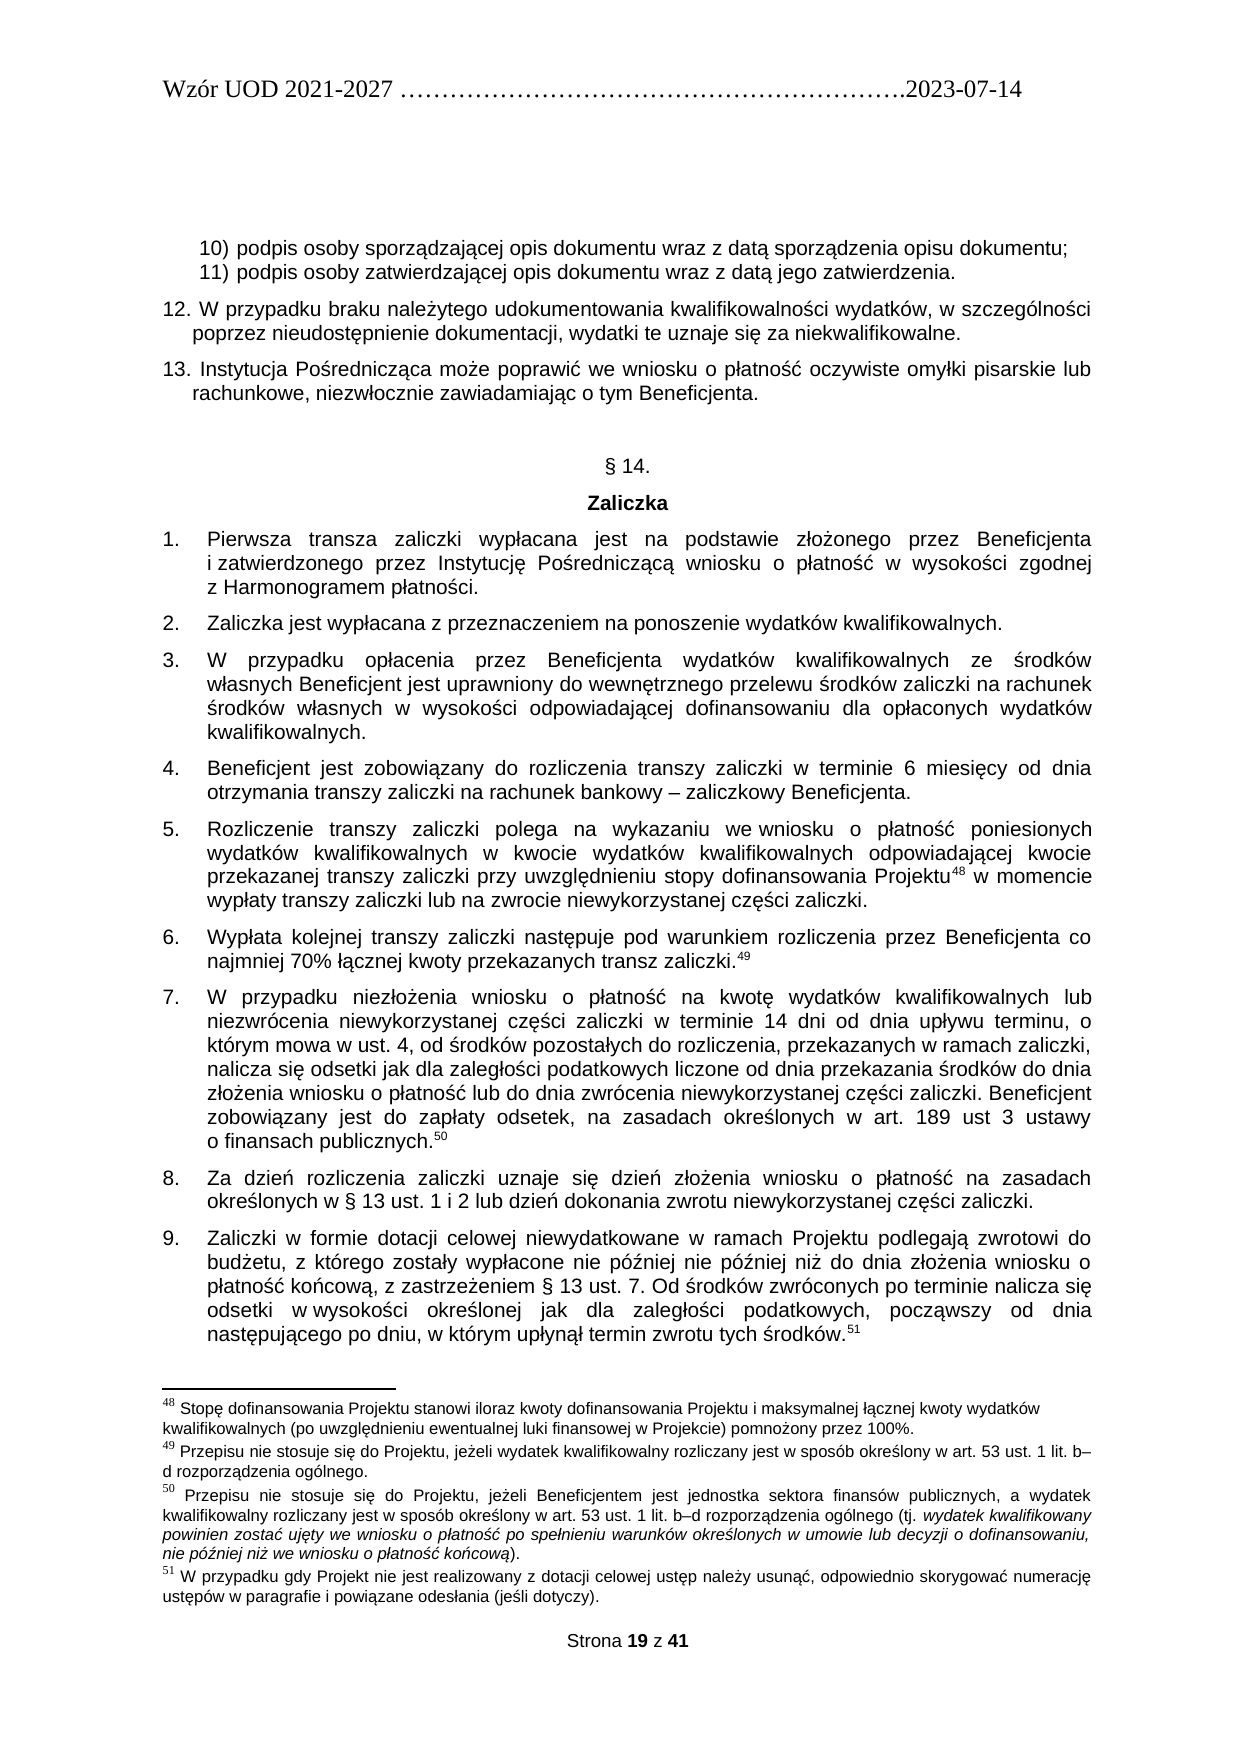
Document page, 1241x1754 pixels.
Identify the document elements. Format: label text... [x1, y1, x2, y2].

list Za dzień rozliczenia zaliczki uznaje się dzień złożenia wniosku o płatność na zasadach określonych w § 13 ust. 1 i 2 lub dzień dokonania zwrotu niewykorzystanej części zaliczki. [162, 1165, 1092, 1213]
list Beneficjent jest zobowiązany do rozliczenia transzy zaliczki w terminie 6 miesięcy od dnia otrzymania transzy zaliczki na rachunek bankowy – zaliczkowy Beneficjenta. [162, 756, 1092, 804]
list podpis osoby zatwierdzającej opis dokumentu wraz z datą jego zatwierdzenia. [199, 260, 1092, 284]
list Zaliczki w formie dotacji celowej niewydatkowane w ramach Projektu podlegają zwrotowi do budżetu, z którego zostały wypłacone nie później nie później niż do dnia złożenia wniosku o płatność końcową, z zastrzeżeniem § 13 ust. 7. Od środków zwróconych po terminie nalicza się odsetki w wysokości określonej jak dla zaległości podatkowych, począwszy od dnia następującego po dniu, w którym upłynął termin zwrotu tych środków. [162, 1226, 1092, 1346]
list Zaliczka jest wypłacana z przeznaczeniem na ponoszenie wydatków kwalifikowalnych. [162, 611, 1092, 635]
text § 14. [162, 454, 1092, 478]
list Rozliczenie transzy zaliczki polega na wykazaniu we wniosku o płatność poniesionych wydatków kwalifikowalnych w kwocie wydatków kwalifikowalnych odpowiadającej kwocie przekazanej transzy zaliczki przy uwzględnieniu stopy dofinansowania Projektu w momencie wypłaty transzy zaliczki lub na zwrocie niewykorzystanej części zaliczki. [162, 816, 1092, 912]
list W przypadku braku należytego udokumentowania kwalifikowalności wydatków, w szczególności poprzez nieudostępnienie dokumentacji, wydatki te uznaje się za niekwalifikowalne. [162, 297, 1092, 344]
text Zaliczka [162, 490, 1092, 514]
list W przypadku niezłożenia wniosku o płatność na kwotę wydatków kwalifikowalnych lub niezwrócenia niewykorzystanej części zaliczki w terminie 14 dni od dnia upływu terminu, o którym mowa w ust. 4, od środków pozostałych do rozliczenia, przekazanych w ramach zaliczki, nalicza się odsetki jak dla zaległości podatkowych liczone od dnia przekazania środków do dnia złożenia wniosku o płatność lub do dnia zwrócenia niewykorzystanej części zaliczki. Beneficjent zobowiązany jest do zapłaty odsetek, na zasadach określonych w art. 189 ust 3 ustawy o finansach publicznych. [162, 985, 1092, 1153]
list Wypłata kolejnej transzy zaliczki następuje pod warunkiem rozliczenia przez Beneficjenta co najmniej 70% łącznej kwoty przekazanych transz zaliczki. [162, 925, 1092, 973]
list Instytucja Pośrednicząca może poprawić we wniosku o płatność oczywiste omyłki pisarskie lub rachunkowe, niezwłocznie zawiadamiając o tym Beneficjenta. [162, 357, 1092, 405]
list Pierwsza transza zaliczki wypłacana jest na podstawie złożonego przez Beneficjenta i zatwierdzonego przez Instytucję Pośredniczącą wniosku o płatność w wysokości zgodnej z Harmonogramem płatności. [162, 527, 1092, 599]
list W przypadku opłacenia przez Beneficjenta wydatków kwalifikowalnych ze środków własnych Beneficjent jest uprawniony do wewnętrznego przelewu środków zaliczki na rachunek środków własnych w wysokości odpowiadającej dofinansowaniu dla opłaconych wydatków kwalifikowalnych. [162, 648, 1092, 743]
list podpis osoby sporządzającej opis dokumentu wraz z datą sporządzenia opisu dokumentu; [199, 236, 1092, 260]
